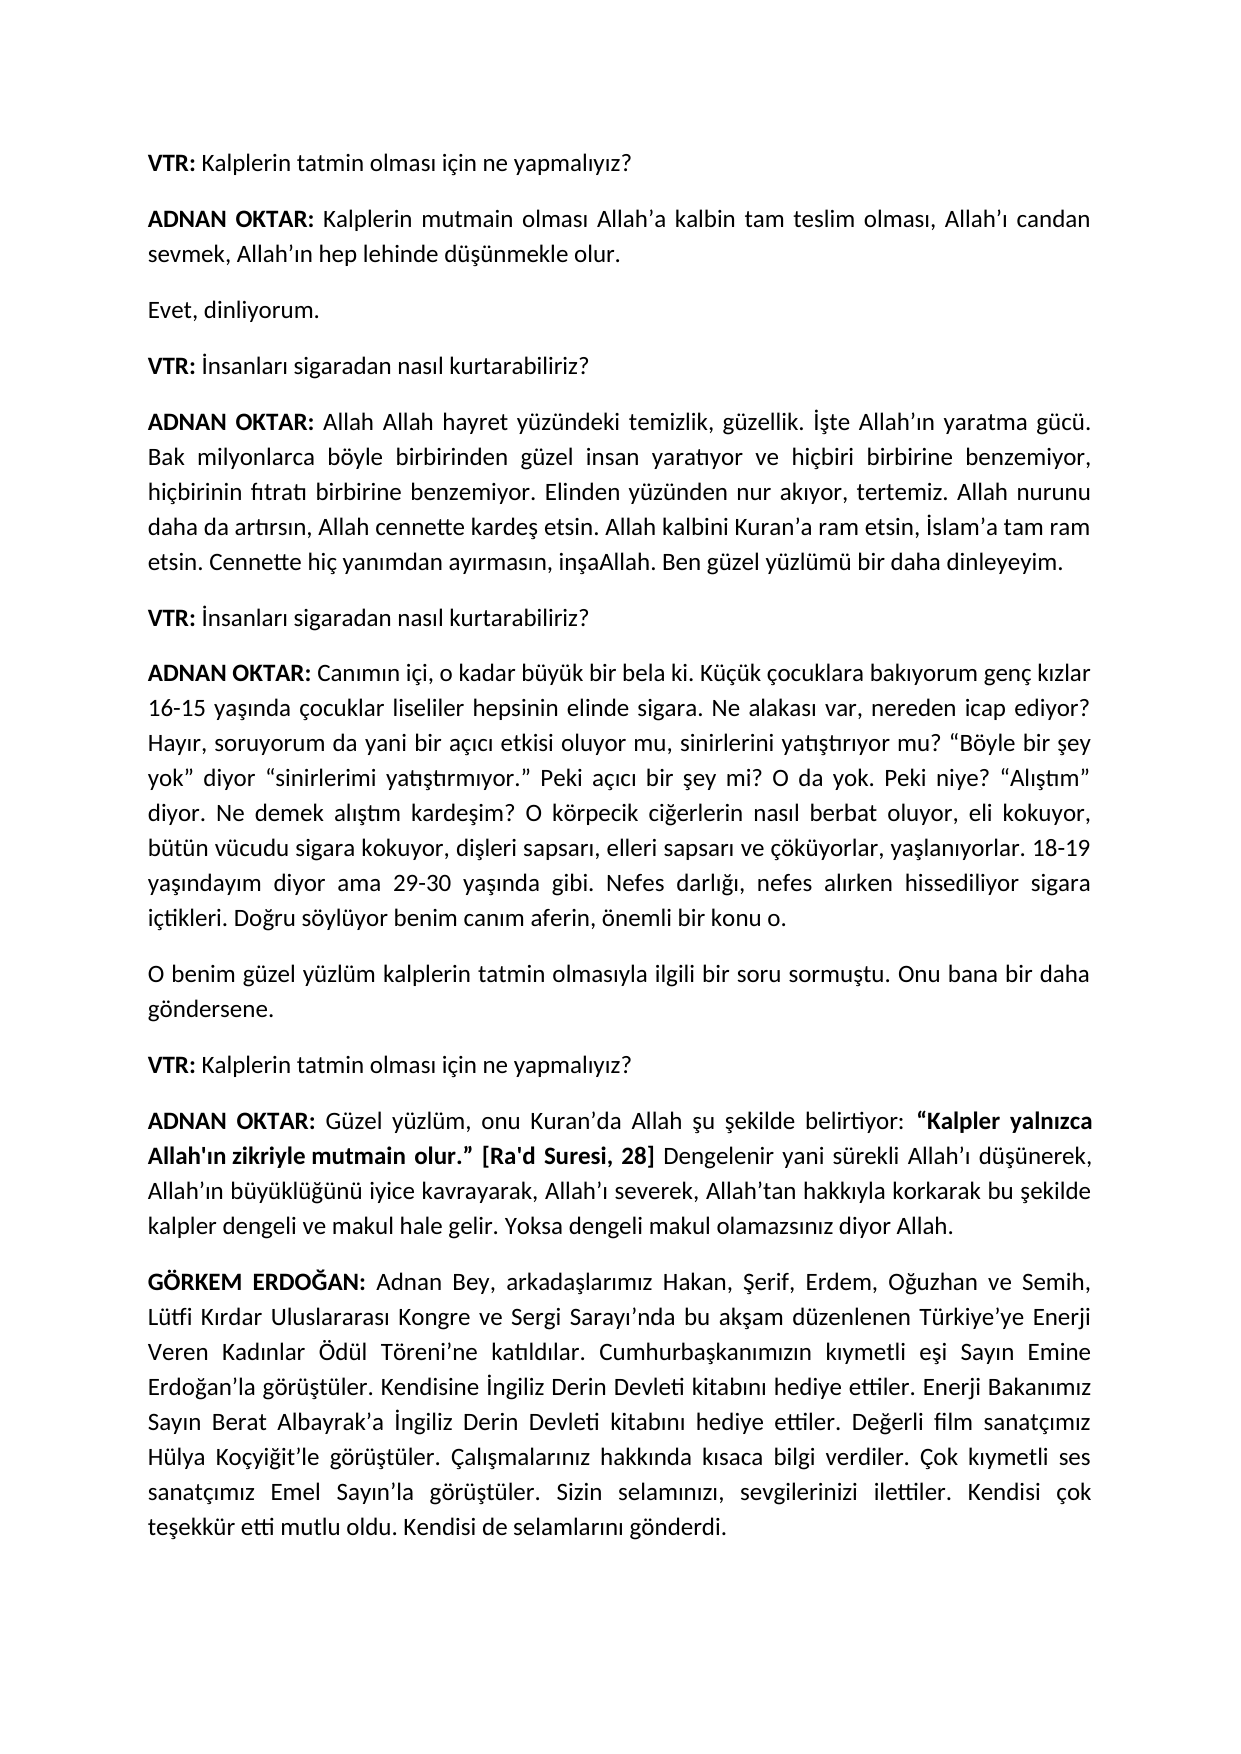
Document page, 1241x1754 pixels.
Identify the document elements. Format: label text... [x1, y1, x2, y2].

text VTR: Kalplerin tatmin olması için ne yapmalıyız? [148, 148, 1093, 178]
text O benim güzel yüzlüm kalplerin tatmin olmasıyla ilgili bir soru sormuştu. Onu bana bir daha göndersene. [148, 958, 1093, 1024]
text ADNAN OKTAR: Güzel yüzlüm, onu Kuran’da Allah şu şekilde belirtiyor: “Kalpler yalnızca Allah'ın zikriyle mutmain olur.” [Ra'd Suresi, 28] Dengelenir yani sürekli Allah’ı düşünerek, Allah’ın büyüklüğünü iyice kavrayarak, Allah’ı severek, Allah’tan hakkıyla korkarak bu şekilde kalpler dengeli ve makul hale gelir. Yoksa dengeli makul olamazsınız diyor Allah. [148, 1105, 1093, 1241]
text ADNAN OKTAR: Allah Allah hayret yüzündeki temizlik, güzellik. İşte Allah’ın yaratma gücü. Bak milyonlarca böyle birbirinden güzel insan yaratıyor ve hiçbiri birbirine benzemiyor, hiçbirinin fıtratı birbirine benzemiyor. Elinden yüzünden nur akıyor, tertemiz. Allah nurunu daha da artırsın, Allah cennette kardeş etsin. Allah kalbini Kuran’a ram etsin, İslam’a tam ram etsin. Cennette hiç yanımdan ayırmasın, inşaAllah. Ben güzel yüzlümü bir daha dinleyeyim. [148, 406, 1093, 576]
text Evet, dinliyorum. [148, 294, 1093, 325]
text ADNAN OKTAR: Kalplerin mutmain olması Allah’a kalbin tam teslim olması, Allah’ı candan sevmek, Allah’ın hep lehinde düşünmekle olur. [148, 203, 1093, 269]
text VTR: İnsanları sigaradan nasıl kurtarabiliriz? [148, 350, 1093, 381]
text GÖRKEM ERDOĞAN: Adnan Bey, arkadaşlarımız Hakan, Şerif, Erdem, Oğuzhan ve Semih, Lütfi Kırdar Uluslararası Kongre ve Sergi Sarayı’nda bu akşam düzenlenen Türkiye’ye Enerji Veren Kadınlar Ödül Töreni’ne katıldılar. Cumhurbaşkanımızın kıymetli eşi Sayın Emine Erdoğan’la görüştüler. Kendisine İngiliz Derin Devleti kitabını hediye ettiler. Enerji Bakanımız Sayın Berat Albayrak’a İngiliz Derin Devleti kitabını hediye ettiler. Değerli film sanatçımız Hülya Koçyiğit’le görüştüler. Çalışmalarınız hakkında kısaca bilgi verdiler. Çok kıymetli ses sanatçımız Emel Sayın’la görüştüler. Sizin selamınızı, sevgilerinizi ilettiler. Kendisi çok teşekkür etti mutlu oldu. Kendisi de selamlarını gönderdi. [148, 1266, 1093, 1541]
text ADNAN OKTAR: Canımın içi, o kadar büyük bir bela ki. Küçük çocuklara bakıyorum genç kızlar 16-15 yaşında çocuklar liseliler hepsinin elinde sigara. Ne alakası var, nereden icap ediyor? Hayır, soruyorum da yani bir açıcı etkisi oluyor mu, sinirlerini yatıştırıyor mu? “Böyle bir şey yok” diyor “sinirlerimi yatıştırmıyor.” Peki açıcı bir şey mi? O da yok. Peki niye? “Alıştım” diyor. Ne demek alıştım kardeşim? O körpecik ciğerlerin nasıl berbat oluyor, eli kokuyor, bütün vücudu sigara kokuyor, dişleri sapsarı, elleri sapsarı ve çöküyorlar, yaşlanıyorlar. 18-19 yaşındayım diyor ama 29-30 yaşında gibi. Nefes darlığı, nefes alırken hissediliyor sigara içtikleri. Doğru söylüyor benim canım aferin, önemli bir konu o. [148, 658, 1093, 933]
text VTR: Kalplerin tatmin olması için ne yapmalıyız? [148, 1049, 1093, 1080]
text VTR: İnsanları sigaradan nasıl kurtarabiliriz? [148, 602, 1093, 632]
